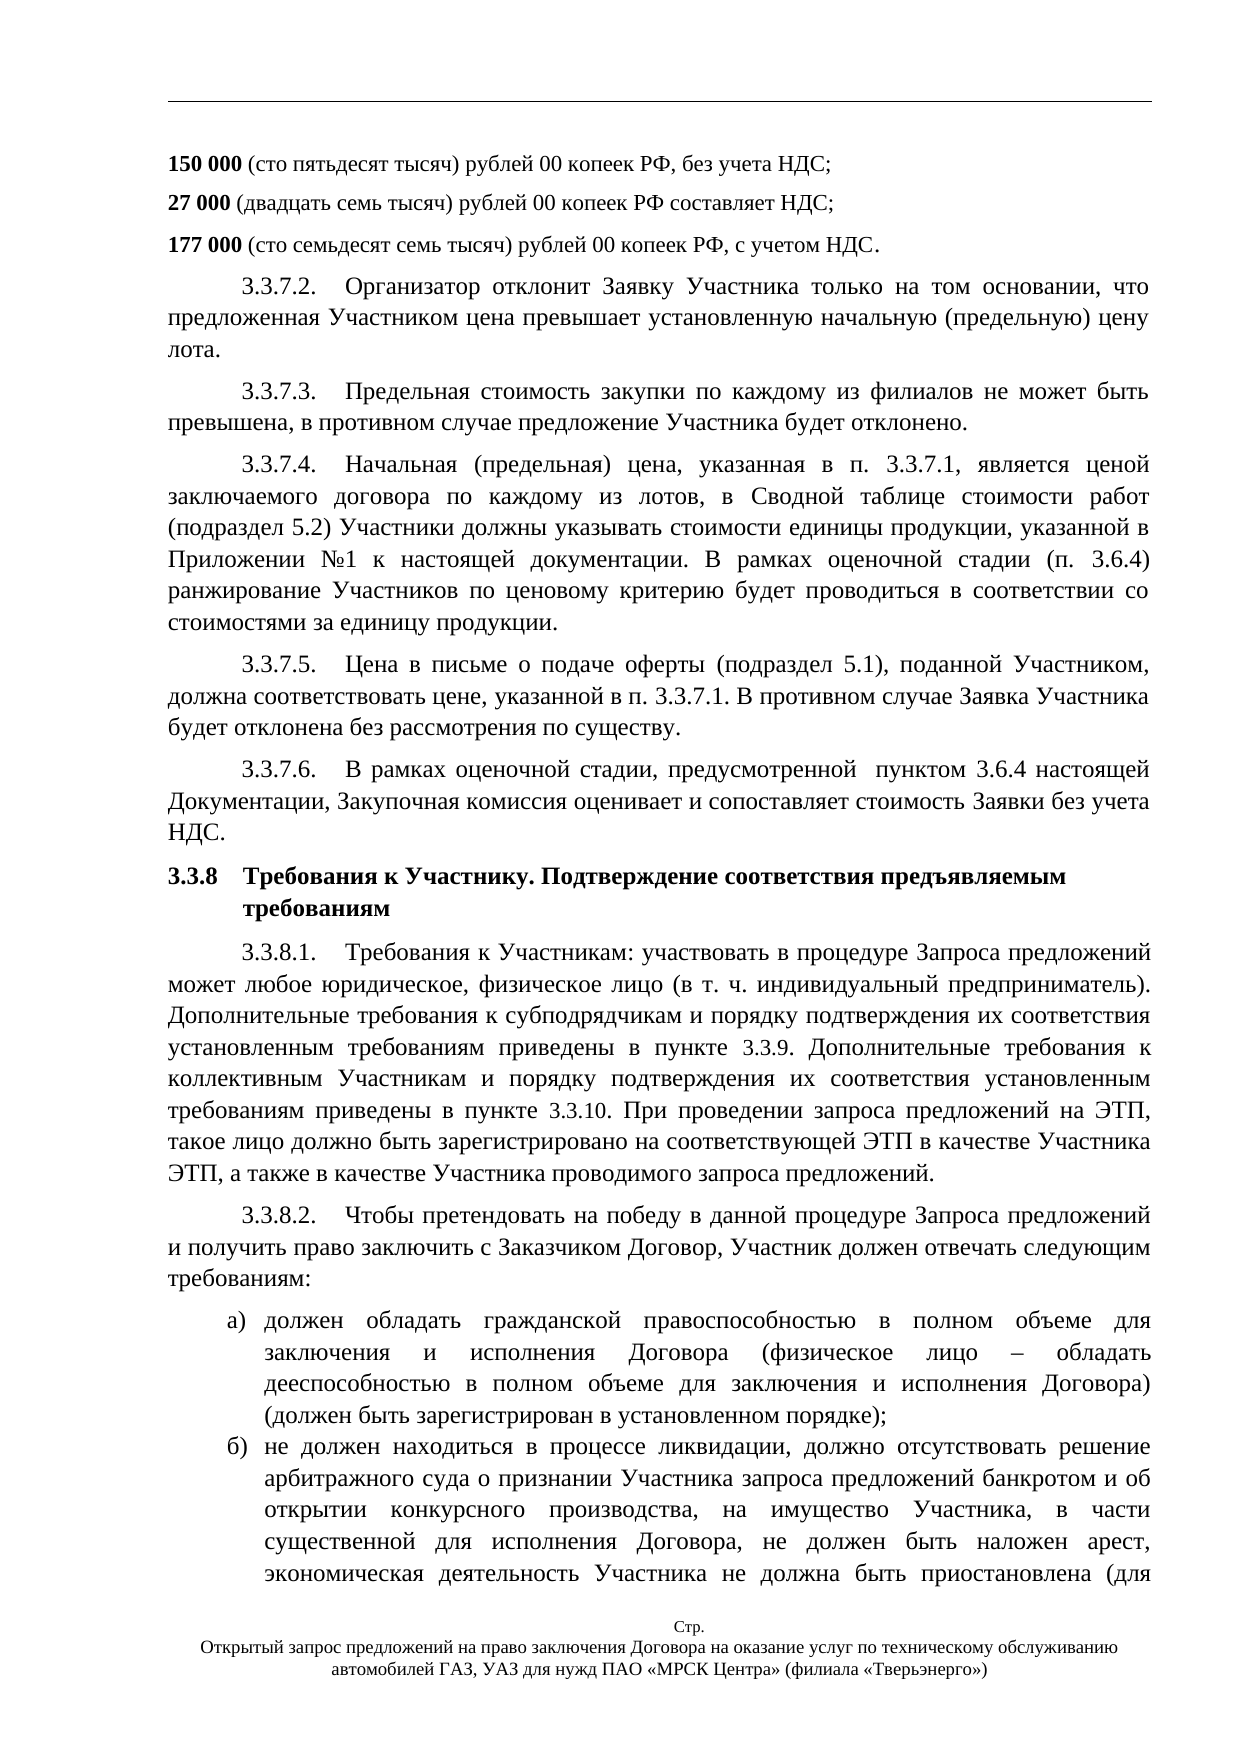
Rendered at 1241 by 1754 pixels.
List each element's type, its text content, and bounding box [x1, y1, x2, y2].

text 150 000 (сто пятьдесят тысяч) рублей 00 копеек РФ, без учета НДС; [168, 150, 1150, 176]
list должен обладать гражданской правоспособностью в полном объеме для заключения и исполнения Договора (физическое лицо – обладать дееспособностью в полном объеме для заключения и исполнения Договора) (должен быть зарегистрирован в установленном порядке); [227, 1305, 1152, 1428]
list В рамках оценочной стадии, предусмотренной пунктом 3.6.4 настоящей Документации, Закупочная комиссия оценивает и сопоставляет стоимость Заявки без учета НДС. [168, 754, 1150, 846]
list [227, 1431, 1152, 1586]
list Чтобы претендовать на победу в данной процедуре Запроса предложений и получить право заключить с Заказчиком Договор, Участник должен отвечать следующим требованиям: [168, 1200, 1152, 1292]
subtitle Требования к Участнику. Подтверждение соответствия предъявляемым требованиям [168, 861, 1152, 922]
list Требования к Участникам: участвовать в процедуре Запроса предложений может любое юридическое, физическое лицо (в т. ч. индивидуальный предприниматель). Дополнительные требования к субподрядчикам и порядку подтверждения их соответствия установленным требованиям приведены в пункте 3.3.9. Дополнительные требования к коллективным Участникам и порядку подтверждения их соответствия установленным требованиям приведены в пункте 3.3.10. При проведении запроса предложений на ЭТП, такое лицо должно быть зарегистрировано на соответствующей ЭТП в качестве Участника ЭТП, а также в качестве Участника проводимого запроса предложений. [168, 937, 1152, 1187]
list Начальная (предельная) цена, указанная в п. 3.3.7.1, является ценой заключаемого договора по каждому из лотов, в Сводной таблице стоимости работ (подраздел 5.2) Участники должны указывать стоимости единицы продукции, указанной в Приложении №1 к настоящей документации. В рамках оценочной стадии (п. 3.6.4) ранжирование Участников по ценовому критерию будет проводиться в соответствии со стоимостями за единицу продукции. [168, 449, 1150, 636]
list Цена в письме о подаче оферты (подраздел 5.1), поданной Участником, должна соответствовать цене, указанной в п. 3.3.7.1. В противном случае Заявка Участника будет отклонена без рассмотрения по существу. [168, 649, 1150, 741]
list Предельная стоимость закупки по каждому из филиалов не может быть превышена, в противном случае предложение Участника будет отклонено. [168, 376, 1150, 436]
text 27 000 (двадцать семь тысяч) рублей 00 копеек РФ составляет НДС; [168, 189, 1150, 216]
list Организатор отклонит Заявку Участника только на том основании, что предложенная Участником цена превышает установленную начальную (предельную) цену лота. [168, 271, 1150, 363]
text 177 000 (сто семьдесят семь тысяч) рублей 00 копеек РФ, с учетом НДС. [168, 229, 1150, 257]
